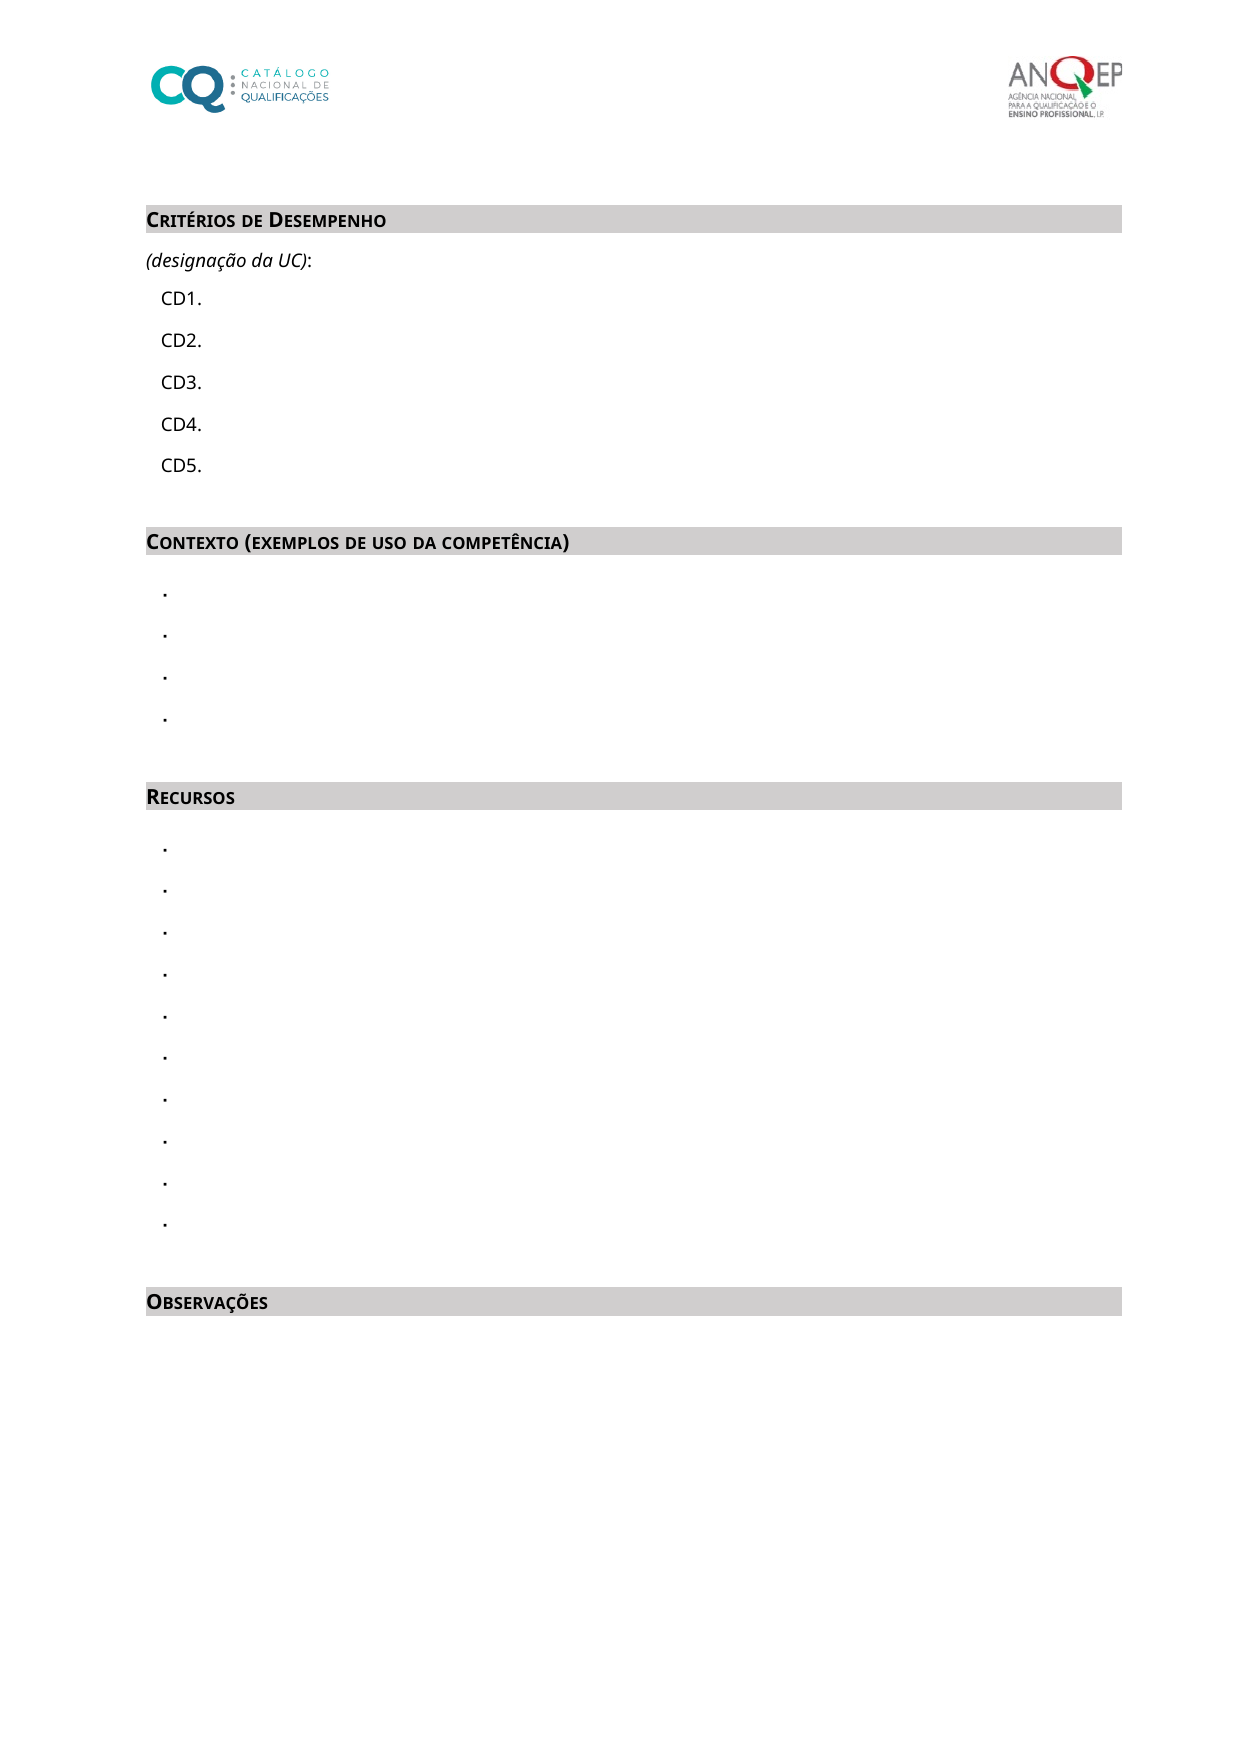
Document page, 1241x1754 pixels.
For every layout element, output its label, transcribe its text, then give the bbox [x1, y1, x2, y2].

text CD1. [161, 286, 1122, 311]
picture [145, 47, 334, 131]
text Recursos [146, 782, 1122, 810]
text (designação da UC): [146, 247, 1122, 273]
picture [1008, 56, 1123, 120]
text CD2. [161, 327, 1122, 353]
text Critérios de Desempenho [146, 205, 1122, 233]
text CD5. [161, 453, 1122, 478]
text CD4. [161, 411, 1122, 436]
text Contexto (exemplos de uso da competência) [146, 527, 1122, 555]
text Observações [146, 1287, 1122, 1316]
text CD3. [161, 369, 1122, 394]
